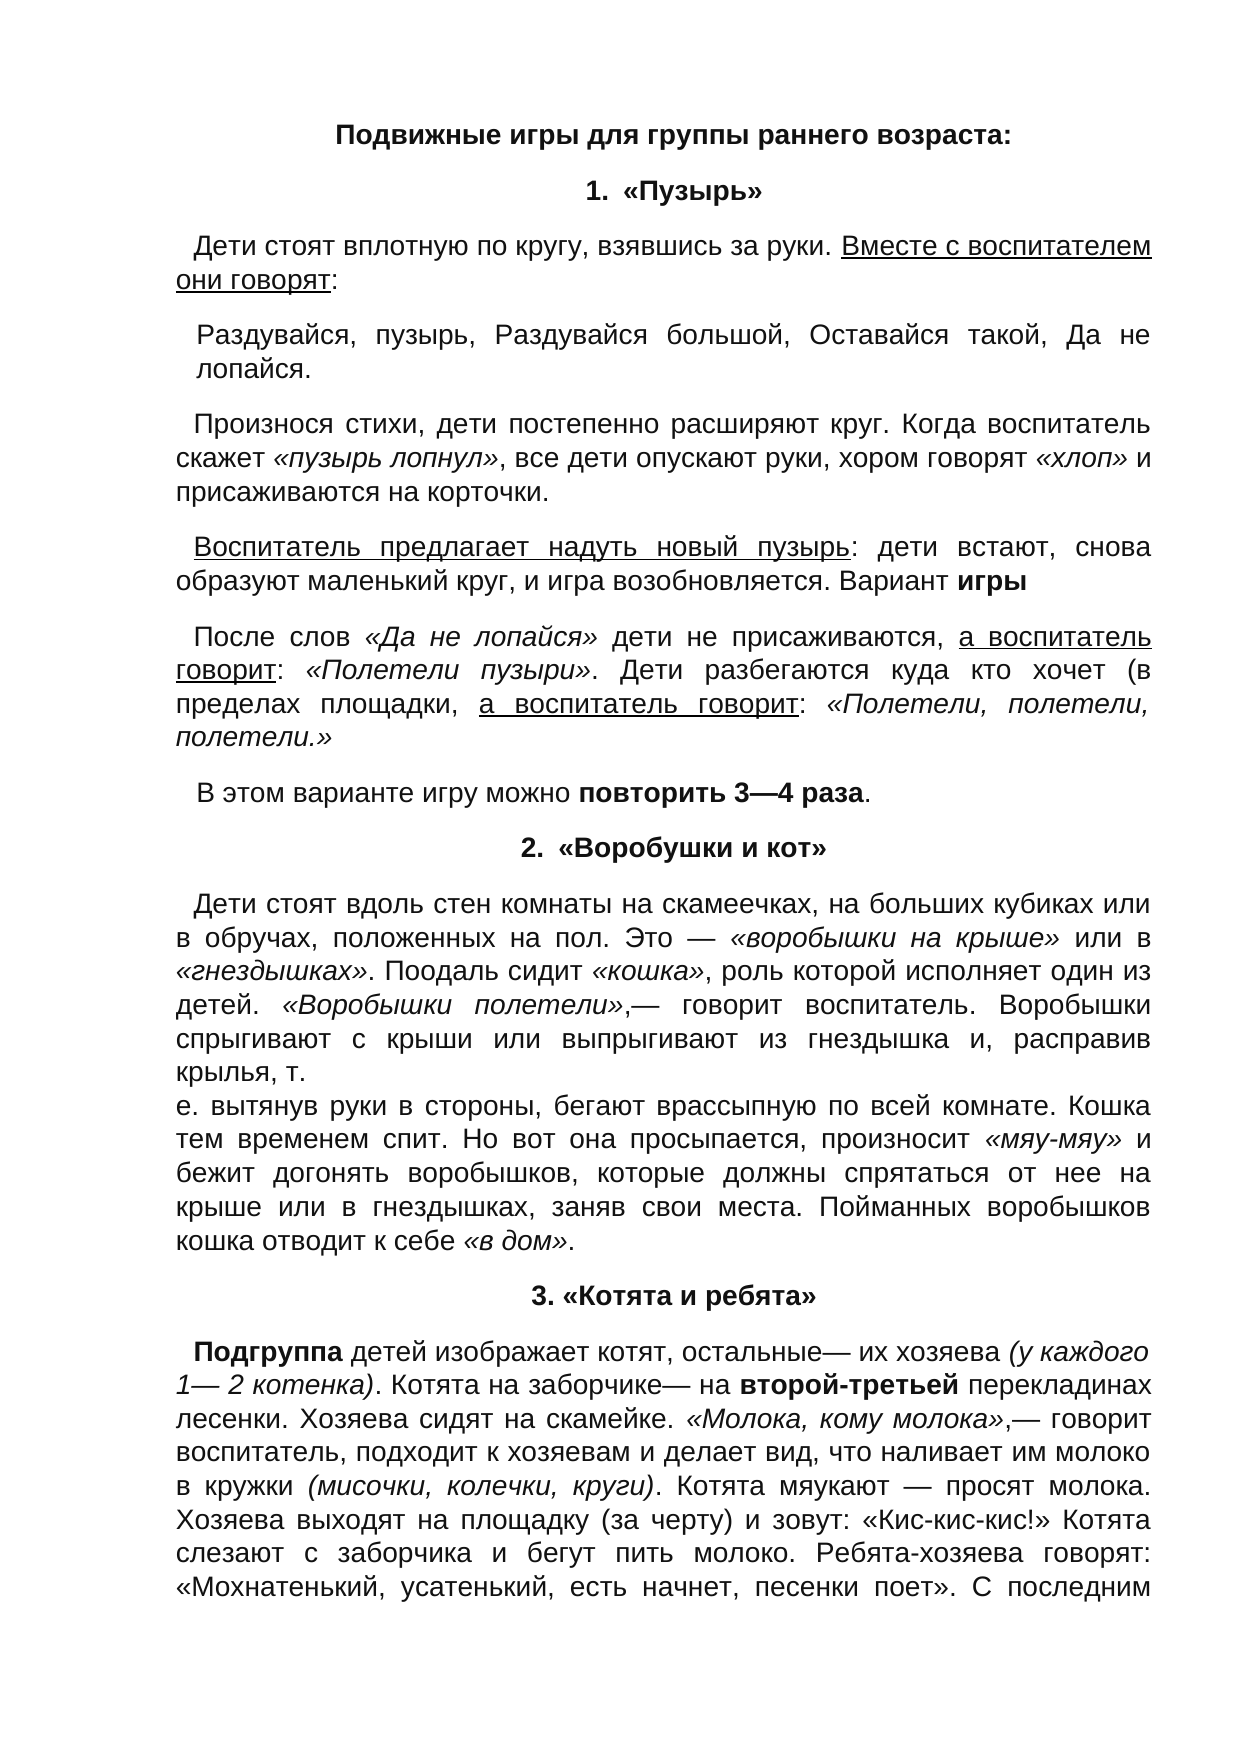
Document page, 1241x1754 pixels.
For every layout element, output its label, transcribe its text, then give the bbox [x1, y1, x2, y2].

text Дети стоят вдоль стен комнаты на скамеечках, на больших кубиках или в обручах, положенных на пол. Это — «воробышки на крыше» или в «гнездышках». Поодаль сидит «кошка», роль которой исполняет один из детей. «Воробышки полетели»,— говорит воспитатель. Воробышки спрыгивают с крыши или выпрыгивают из гнездышка и, расправив крылья, т. [176, 887, 1152, 1088]
text Произнося стихи, дети постепенно расширяют круг. Когда воспитатель скажет «пузырь лопнул», все дети опускают руки, хором говорят «хлоп» и присаживаются на корточки. [176, 407, 1152, 507]
text Раздувайся, пузырь, Раздувайся большой, Оставайся такой, Да не лопайся. [196, 318, 1152, 384]
list «Пузырь» [196, 174, 1152, 206]
text В этом варианте игру можно повторить 3—4 раза. [196, 776, 1152, 808]
text Подвижные игры для группы раннего возраста: [196, 118, 1152, 151]
text Воспитатель предлагает надуть новый пузырь: дети встают, снова образуют маленький круг, и игра возобновляется. Вариант игры [176, 530, 1152, 596]
text После слов «Да не лопайся» дети не присаживаются, а воспитатель говорит: «Полетели пузыри». Дети разбегаются куда кто хочет (в пределах площадки, а воспитатель говорит: «Полетели, полетели, полетели.» [176, 619, 1152, 753]
text е. вытянув руки в стороны, бегают врассыпную по всей комнате. Кошка тем временем спит. Но вот она просыпается, произносит «мяу-мяу» и бежит догонять воробышков, которые должны спрятаться от нее на крыше или в гнездышках, заняв свои места. Пойманных воробышков кошка отводит к себе «в дом». [176, 1089, 1152, 1256]
text 3. «Котята и ребята» [196, 1279, 1152, 1311]
text Дети стоят вплотную по кругу, взявшись за руки. Вместе с воспитателем они говорят: [176, 229, 1152, 295]
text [176, 1334, 1152, 1602]
list «Воробушки и кот» [196, 831, 1152, 864]
